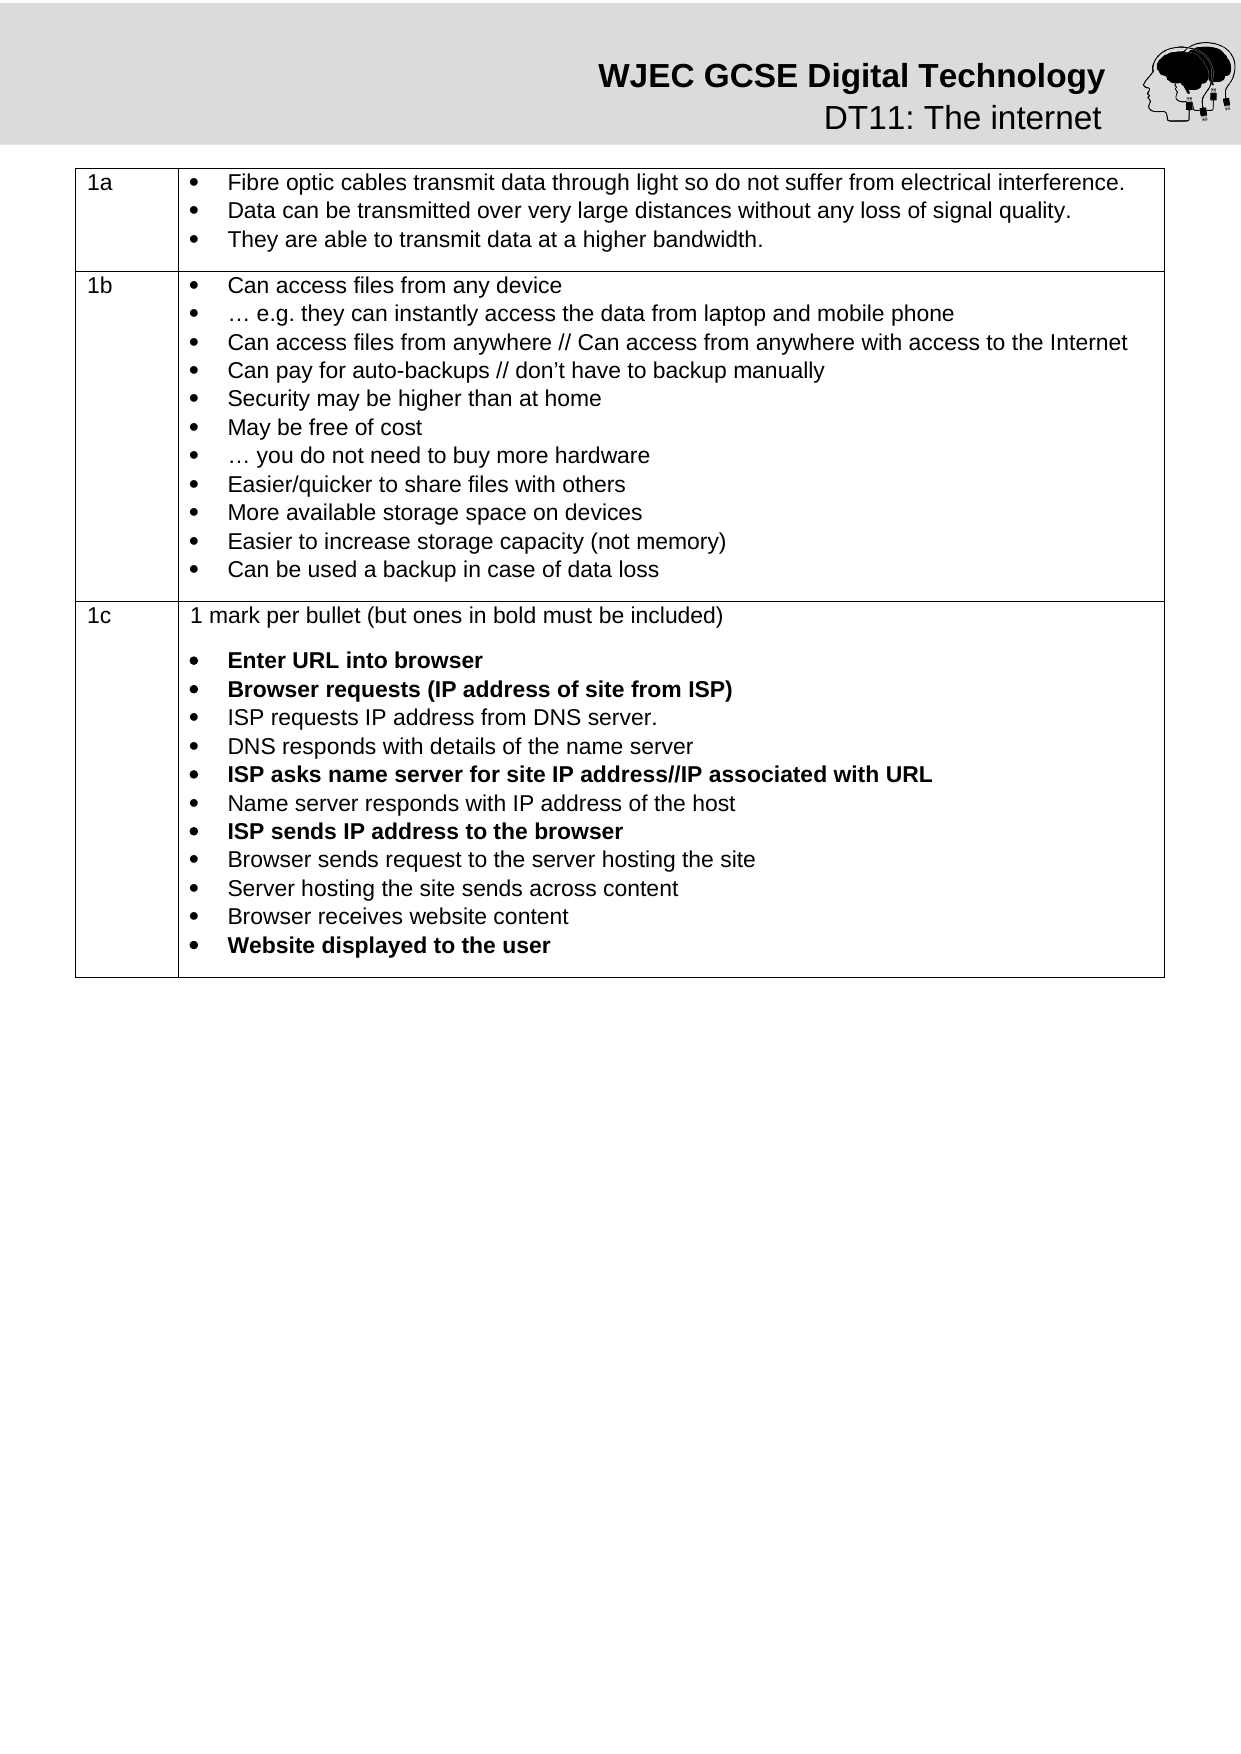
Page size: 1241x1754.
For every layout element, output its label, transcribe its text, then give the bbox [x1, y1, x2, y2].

table_cell 1 mark per bullet (but ones in bold must be included) Enter URL into browser Browser requests (IP address of site from ISP) ISP requests IP address from DNS server. DNS responds with details of the name server ISP asks name server for site IP address//IP associated with URL Name server responds with IP address of the host ISP sends IP address to the browser Browser sends request to the server hosting the site Server hosting the site sends across content Browser receives website content Website displayed to the user [179, 602, 1164, 977]
table_header 1a [76, 169, 178, 271]
picture [1137, 39, 1241, 137]
table_cell Can access files from any device … e.g. they can instantly access the data from laptop and mobile phone Can access files from anywhere // Can access from anywhere with access to the Internet Can pay for auto-backups // don’t have to backup manually Security may be higher than at home May be free of cost … you do not need to buy more hardware Easier/quicker to share files with others More available storage space on devices Easier to increase storage capacity (not memory) Can be used a backup in case of data loss [179, 272, 1164, 601]
table_header Fibre optic cables transmit data through light so do not suffer from electrical interference. Data can be transmitted over very large distances without any loss of signal quality. They are able to transmit data at a higher bandwidth. [179, 169, 1164, 271]
table_cell 1c [76, 602, 178, 977]
table_cell 1b [76, 272, 178, 601]
